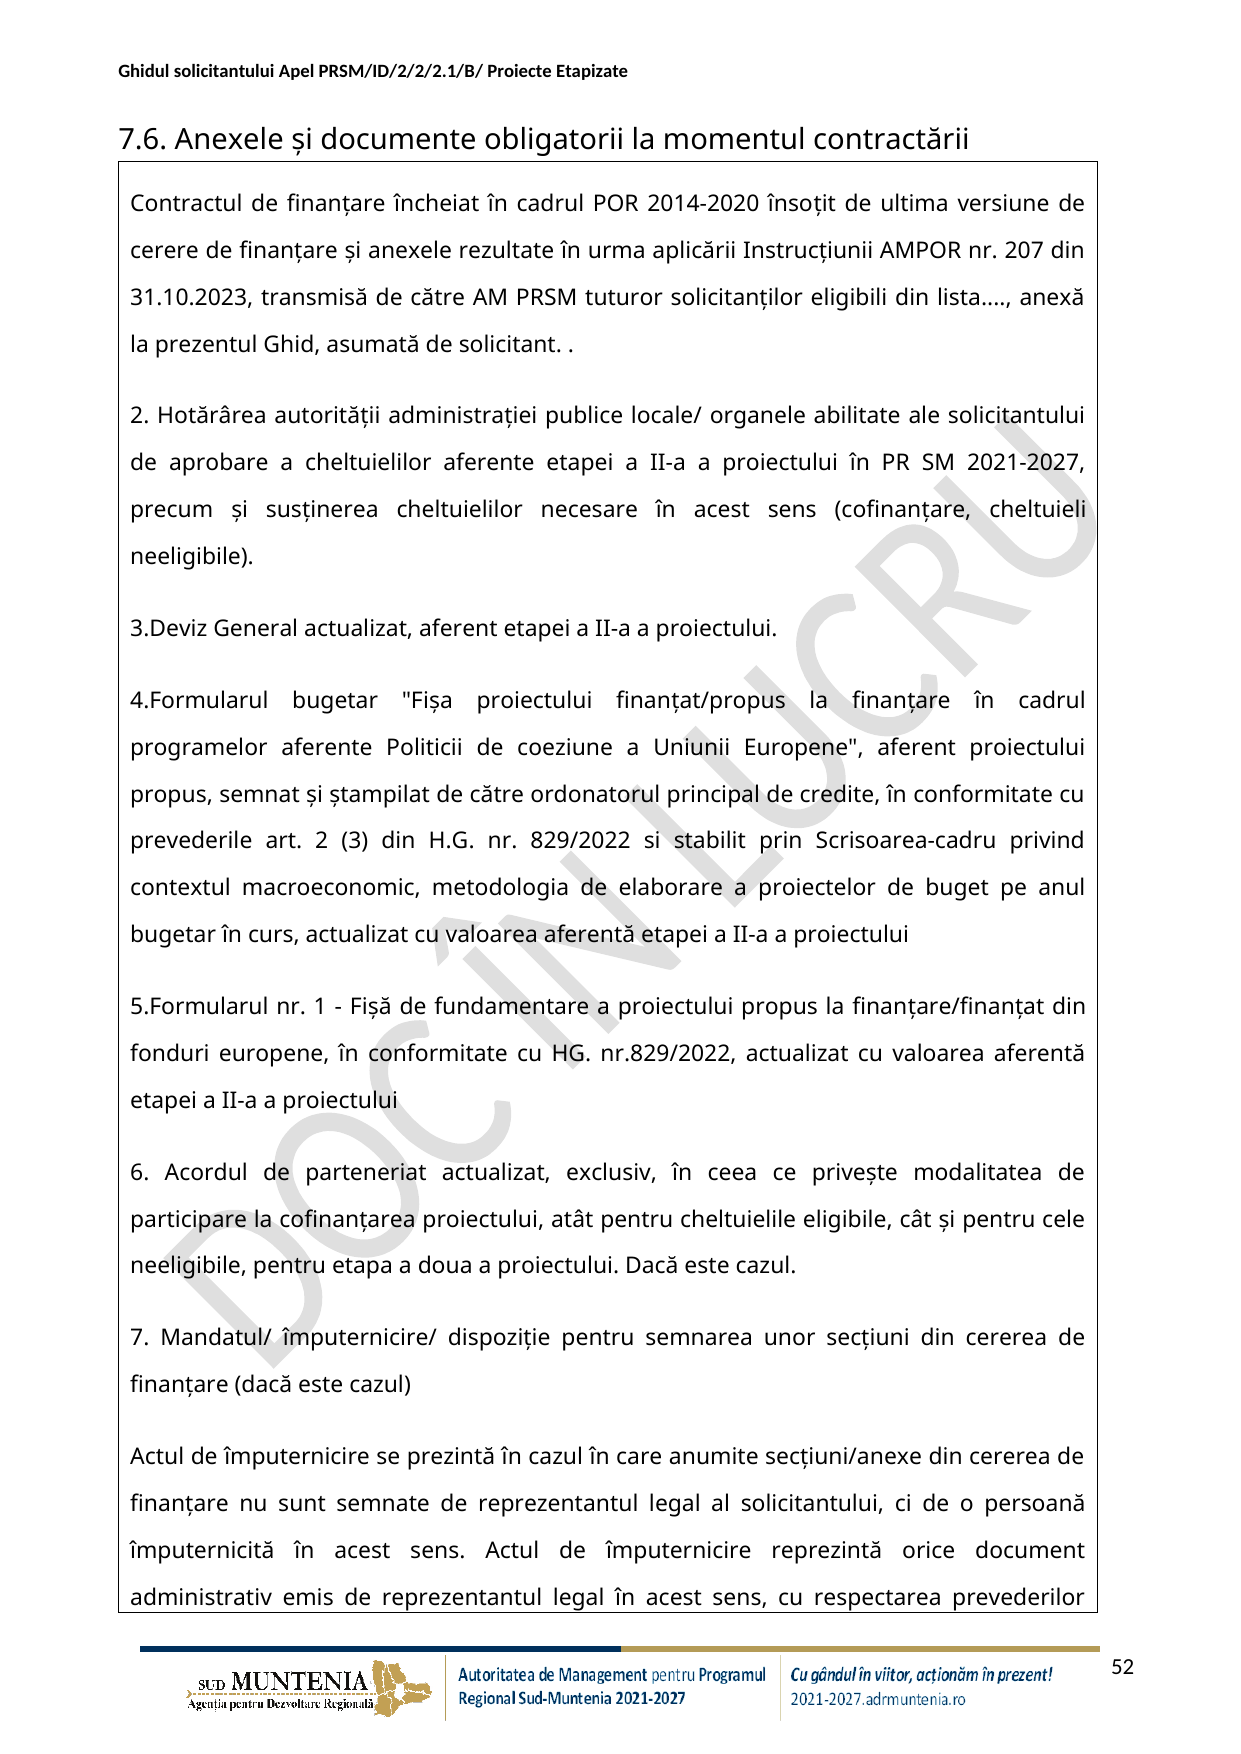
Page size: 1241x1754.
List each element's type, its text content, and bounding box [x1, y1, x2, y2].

picture [140, 1646, 1100, 1721]
subtitle 7.6. Anexele și documente obligatorii la momentul contractării [118, 118, 1134, 158]
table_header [119, 162, 1097, 1612]
